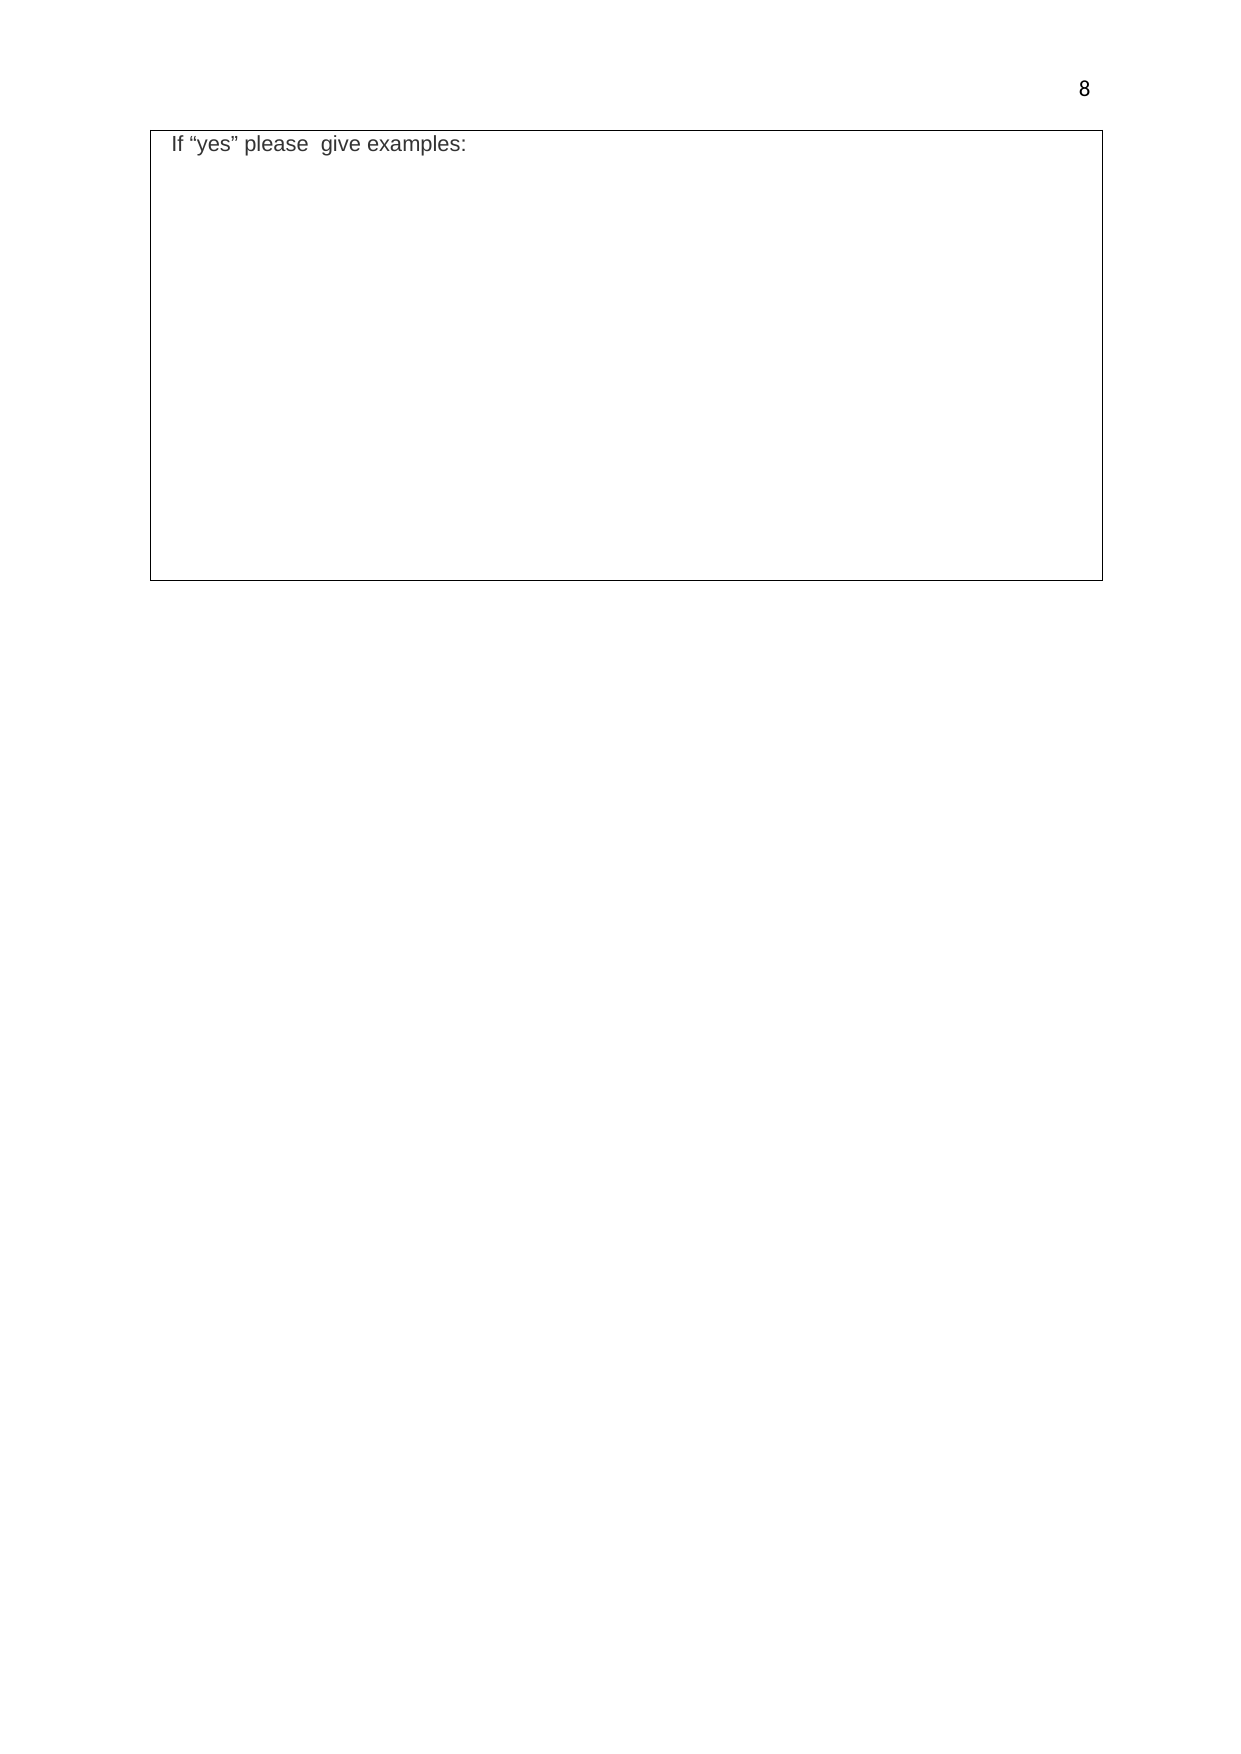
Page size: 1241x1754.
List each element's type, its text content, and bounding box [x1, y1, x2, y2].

table_cell If “yes” please give examples: [151, 131, 1102, 579]
